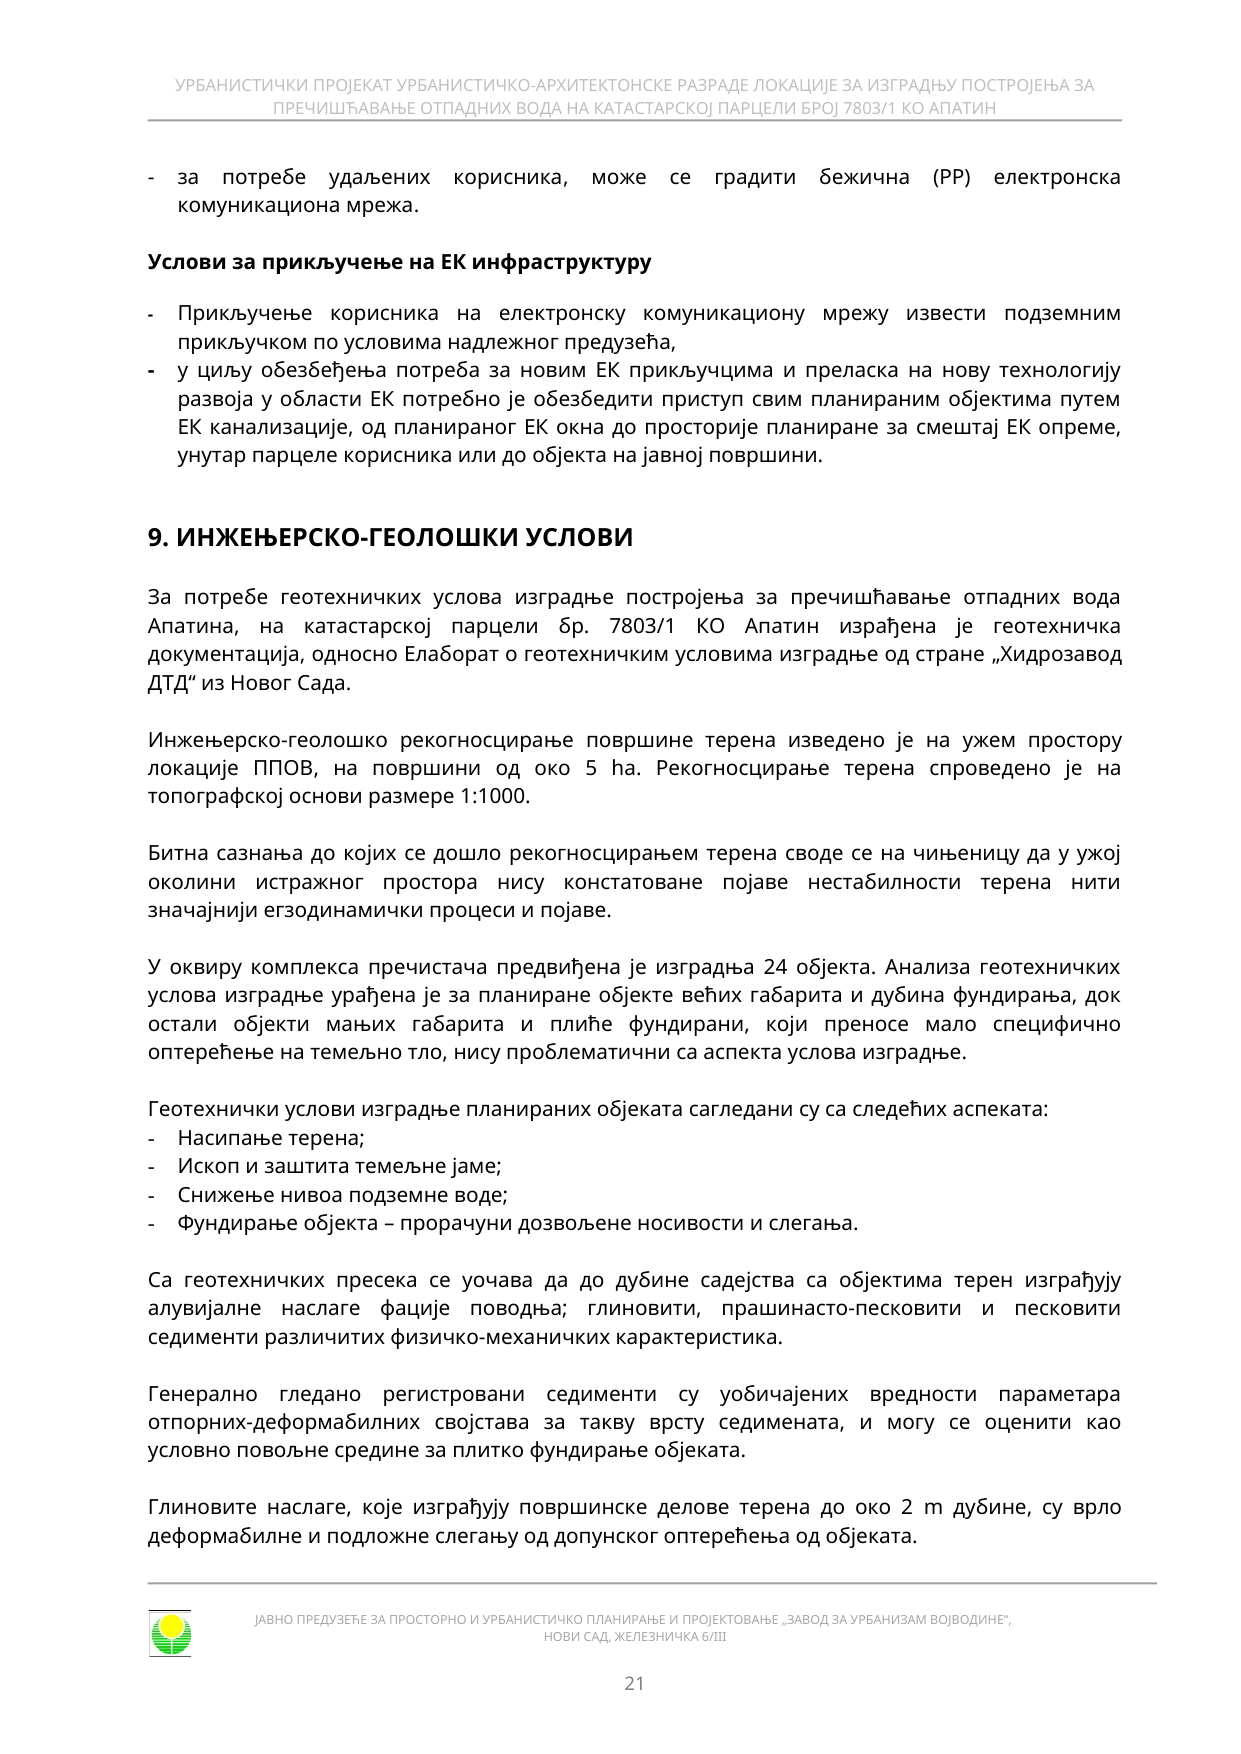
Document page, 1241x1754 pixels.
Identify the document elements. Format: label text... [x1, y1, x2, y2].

text Са геотехничких пресека се уочава да до дубине садејства са објектима терен изграђују алувијалне наслаге фације поводња; глиновити, прашинасто-песковити и песковити седименти различитих физичко-механичких карактеристика. [148, 1265, 1122, 1350]
list Прикључење корисника на електронску комуникациону мрежу извести подземним прикључком по условима надлежног предузећа, [148, 298, 1122, 355]
text Генерално гледано регистровани седименти су уобичајених вредности параметара отпорних-деформабилних својстава за такву врсту седимената, и могу се оценити као условно повољне средине за плитко фундирање објеката. [148, 1379, 1122, 1464]
list Снижење нивоа подземне воде; [148, 1180, 1122, 1208]
text Глиновите наслаге, које изграђују површинске делове терена до око 2 m дубине, су врло деформабилне и подложне слегању од допунског оптерећења од објеката. [148, 1492, 1122, 1549]
subtitle 9. ИНЖЕЊЕРСКО-ГЕОЛОШКИ УСЛОВИ [148, 520, 1122, 554]
picture [147, 1610, 191, 1654]
text Услови за прикључење на ЕК инфраструктуру [148, 247, 1122, 276]
list Насипање терена; [148, 1123, 1122, 1151]
list за потребе удаљених корисника, може се градити бежична (РР) електронска комуникациона мрежа. [148, 162, 1122, 219]
list Фундирање објекта – прорачуни дозвољене носивости и слегања. [148, 1208, 1122, 1237]
text Битна сазнања до којих се дошло рекогносцирањем терена своде се на чињеницу да у ужој околини истражног простора нису констатоване појаве нестабилности терена нити значајнији егзодинамички процеси и појаве. [148, 838, 1122, 924]
text У оквиру комплекса пречистача предвиђена је изградња 24 објекта. Анализа геотехничких услова изградње урађена је за планиране објекте већих габарита и дубина фундирања, док остали објекти мањих габарита и плиће фундирани, који преносе мало специфично оптерећење на темељно тло, нису проблематични са аспекта услова изградње. [148, 952, 1122, 1066]
text Инжењерско-геолошко рекогносцирање површине терена изведено је на ужем простору локације ППОВ, на површини од око 5 ha. Рекогносцирање терена спроведено је на топографској основи размере 1:1000. [148, 725, 1122, 810]
list у циљу обезбеђења потреба за новим ЕК прикључцима и преласка на нову технологију развоја у области ЕК потребно је обезбедити приступ свим планираним објектима путем ЕК канализације, од планираног ЕК окна до просторије планиране за смештај ЕК опреме, унутар парцеле корисника или до објекта на јавној површини. [148, 355, 1122, 469]
text Геотехнички услови изградње планираних објеката сагледани су са следећих аспеката: [148, 1094, 1122, 1123]
text За потребе геотехничких услова изградње постројења за пречишћавање отпадних вода Апатина, на катастарској парцели бр. 7803/1 КО Апатин израђена је геотехничка документација, односно Елаборат о геотехничким условима изградње од стране „Хидрозавод ДТД“ из Новог Сада. [148, 582, 1122, 696]
list Ископ и заштита темељне јаме; [148, 1151, 1122, 1180]
